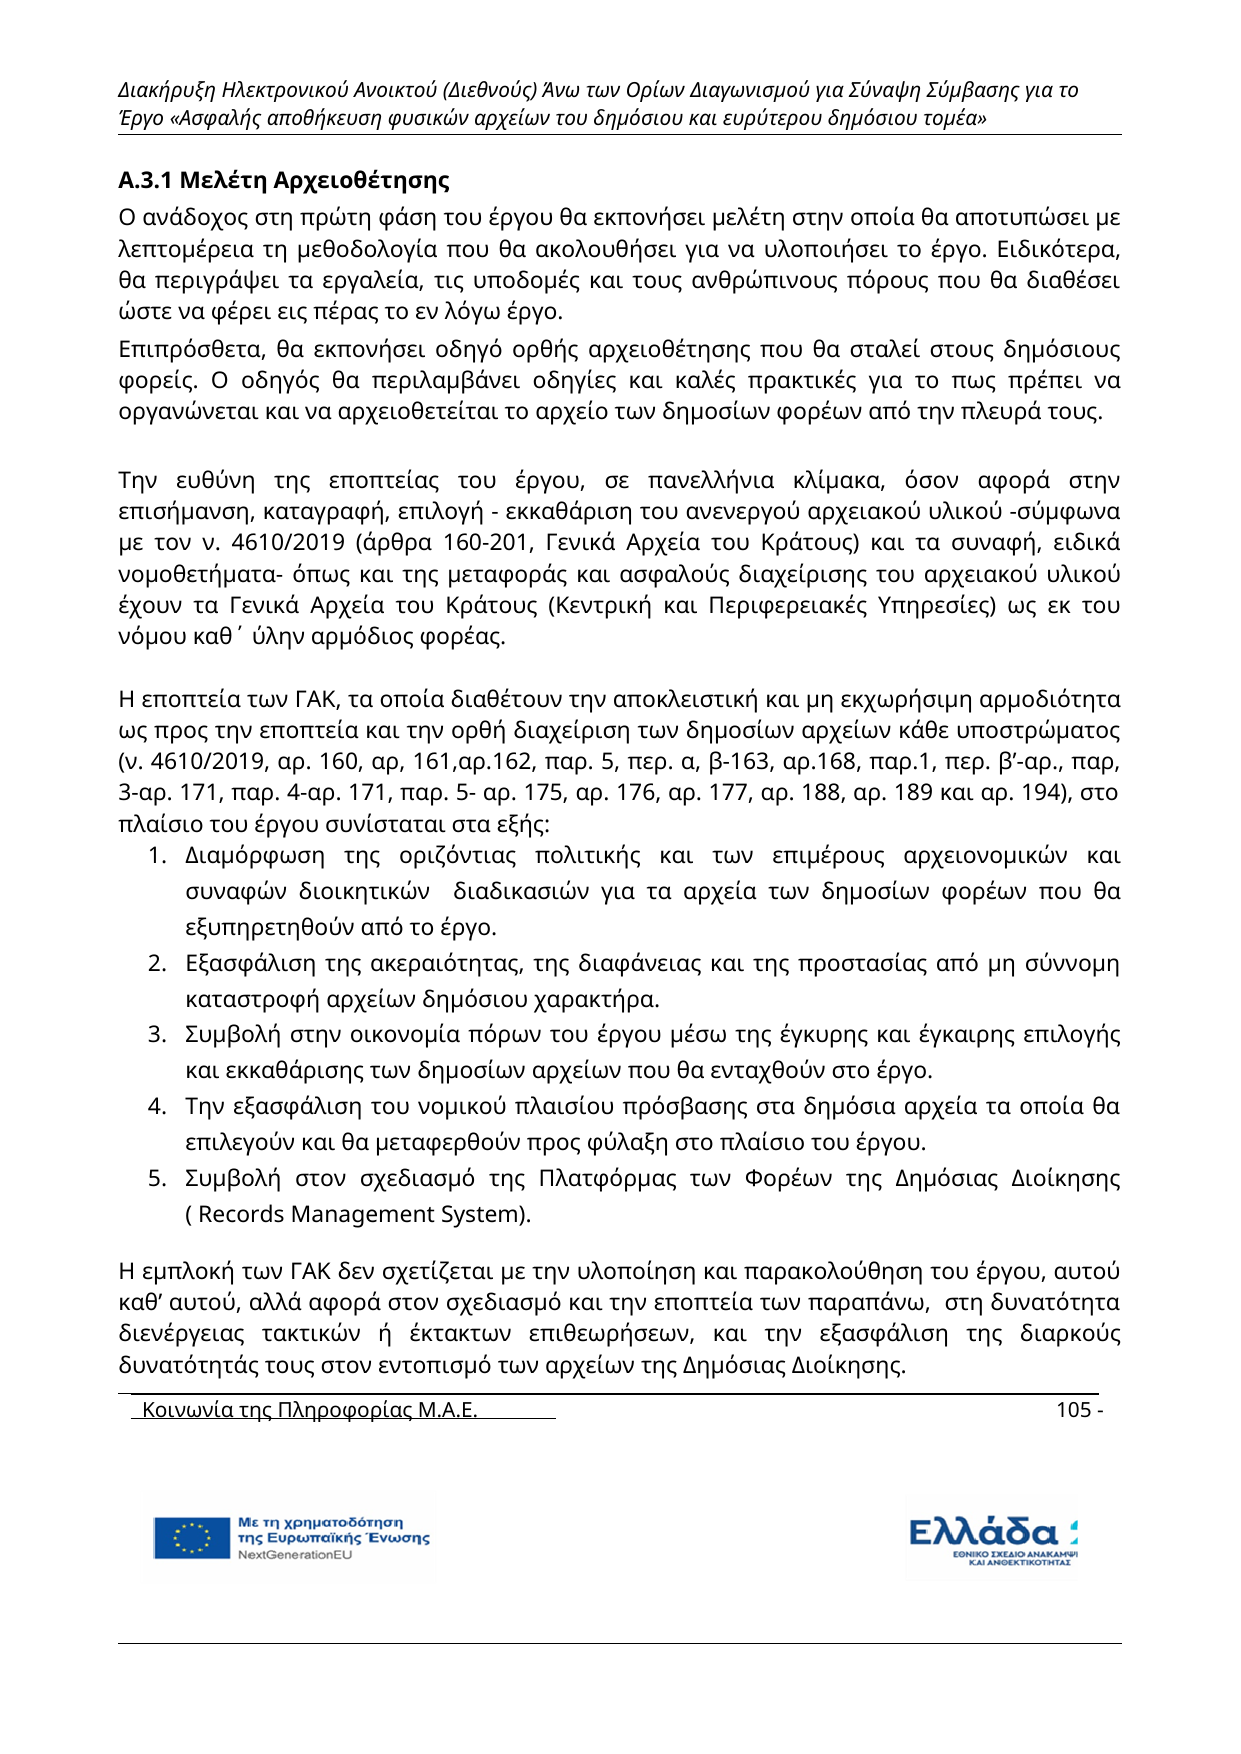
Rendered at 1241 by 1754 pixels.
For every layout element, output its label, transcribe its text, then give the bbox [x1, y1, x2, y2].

list Συμβολή στον σχεδιασμό της Πλατφόρμας των Φορέων της Δημόσιας Διοίκησης ( Records Management System). [148, 1162, 1122, 1229]
text Επιπρόσθετα, θα εκπονήσει οδηγό ορθής αρχειοθέτησης που θα σταλεί στους δημόσιους φορείς. Ο οδηγός θα περιλαμβάνει οδηγίες και καλές πρακτικές για το πως πρέπει να οργανώνεται και να αρχειοθετείται το αρχείο των δημοσίων φορέων από την πλευρά τους. [118, 332, 1122, 426]
list Την εξασφάλιση του νομικού πλαισίου πρόσβασης στα δημόσια αρχεία τα οποία θα επιλεγούν και θα μεταφερθούν προς φύλαξη στο πλαίσιο του έργου. [148, 1090, 1122, 1157]
text Την ευθύνη της εποπτείας του έργου, σε πανελλήνια κλίμακα, όσον αφορά στην επισήμανση, καταγραφή, επιλογή - εκκαθάριση του ανενεργού αρχειακού υλικού -σύμφωνα με τον ν. 4610/2019 (άρθρα 160-201, Γενικά Αρχεία του Κράτους) και τα συναφή, ειδικά νομοθετήματα- όπως και της μεταφοράς και ασφαλούς διαχείρισης του αρχειακού υλικού έχουν τα Γενικά Αρχεία του Κράτους (Κεντρική και Περιφερειακές Υπηρεσίες) ως εκ του νόμου καθ΄ ύλην αρμόδιος φορέας. [118, 464, 1122, 651]
text Η εποπτεία των ΓΑΚ, τα οποία διαθέτουν την αποκλειστική και μη εκχωρήσιμη αρμοδιότητα ως προς την εποπτεία και την ορθή διαχείριση των δημοσίων αρχείων κάθε υποστρώματος (ν. 4610/2019, αρ. 160, αρ, 161,αρ.162, παρ. 5, περ. α, β-163, αρ.168, παρ.1, περ. β’-αρ., παρ, 3-αρ. 171, παρ. 4-αρ. 171, παρ. 5- αρ. 175, αρ. 176, αρ. 177, αρ. 188, αρ. 189 και αρ. 194), στο πλαίσιο του έργου συνίσταται στα εξής: [118, 682, 1122, 839]
list Εξασφάλιση της ακεραιότητας, της διαφάνειας και της προστασίας από μη σύννομη καταστροφή αρχείων δημόσιου χαρακτήρα. [148, 947, 1122, 1014]
list Συμβολή στην οικονομία πόρων του έργου μέσω της έγκυρης και έγκαιρης επιλογής και εκκαθάρισης των δημοσίων αρχείων που θα ενταχθούν στο έργο. [148, 1018, 1122, 1086]
picture [130, 1487, 1078, 1628]
list Διαμόρφωση της οριζόντιας πολιτικής και των επιμέρους αρχειονομικών και συναφών διοικητικών διαδικασιών για τα αρχεία των δημοσίων φορέων που θα εξυπηρετηθούν από το έργο. [148, 839, 1122, 942]
subtitle Α.3.1 Μελέτη Αρχειοθέτησης [118, 164, 1122, 195]
text Η εμπλοκή των ΓΑΚ δεν σχετίζεται με την υλοποίηση και παρακολούθηση του έργου, αυτού καθ’ αυτού, αλλά αφορά στον σχεδιασμό και την εποπτεία των παραπάνω, στη δυνατότητα διενέργειας τακτικών ή έκτακτων επιθεωρήσεων, και την εξασφάλιση της διαρκούς δυνατότητάς τους στον εντοπισμό των αρχείων της Δημόσιας Διοίκησης. [118, 1255, 1122, 1380]
text Ο ανάδοχος στη πρώτη φάση του έργου θα εκπονήσει μελέτη στην οποία θα αποτυπώσει με λεπτομέρεια τη μεθοδολογία που θα ακολουθήσει για να υλοποιήσει το έργο. Ειδικότερα, θα περιγράψει τα εργαλεία, τις υποδομές και τους ανθρώπινους πόρους που θα διαθέσει ώστε να φέρει εις πέρας το εν λόγω έργο. [118, 201, 1122, 326]
